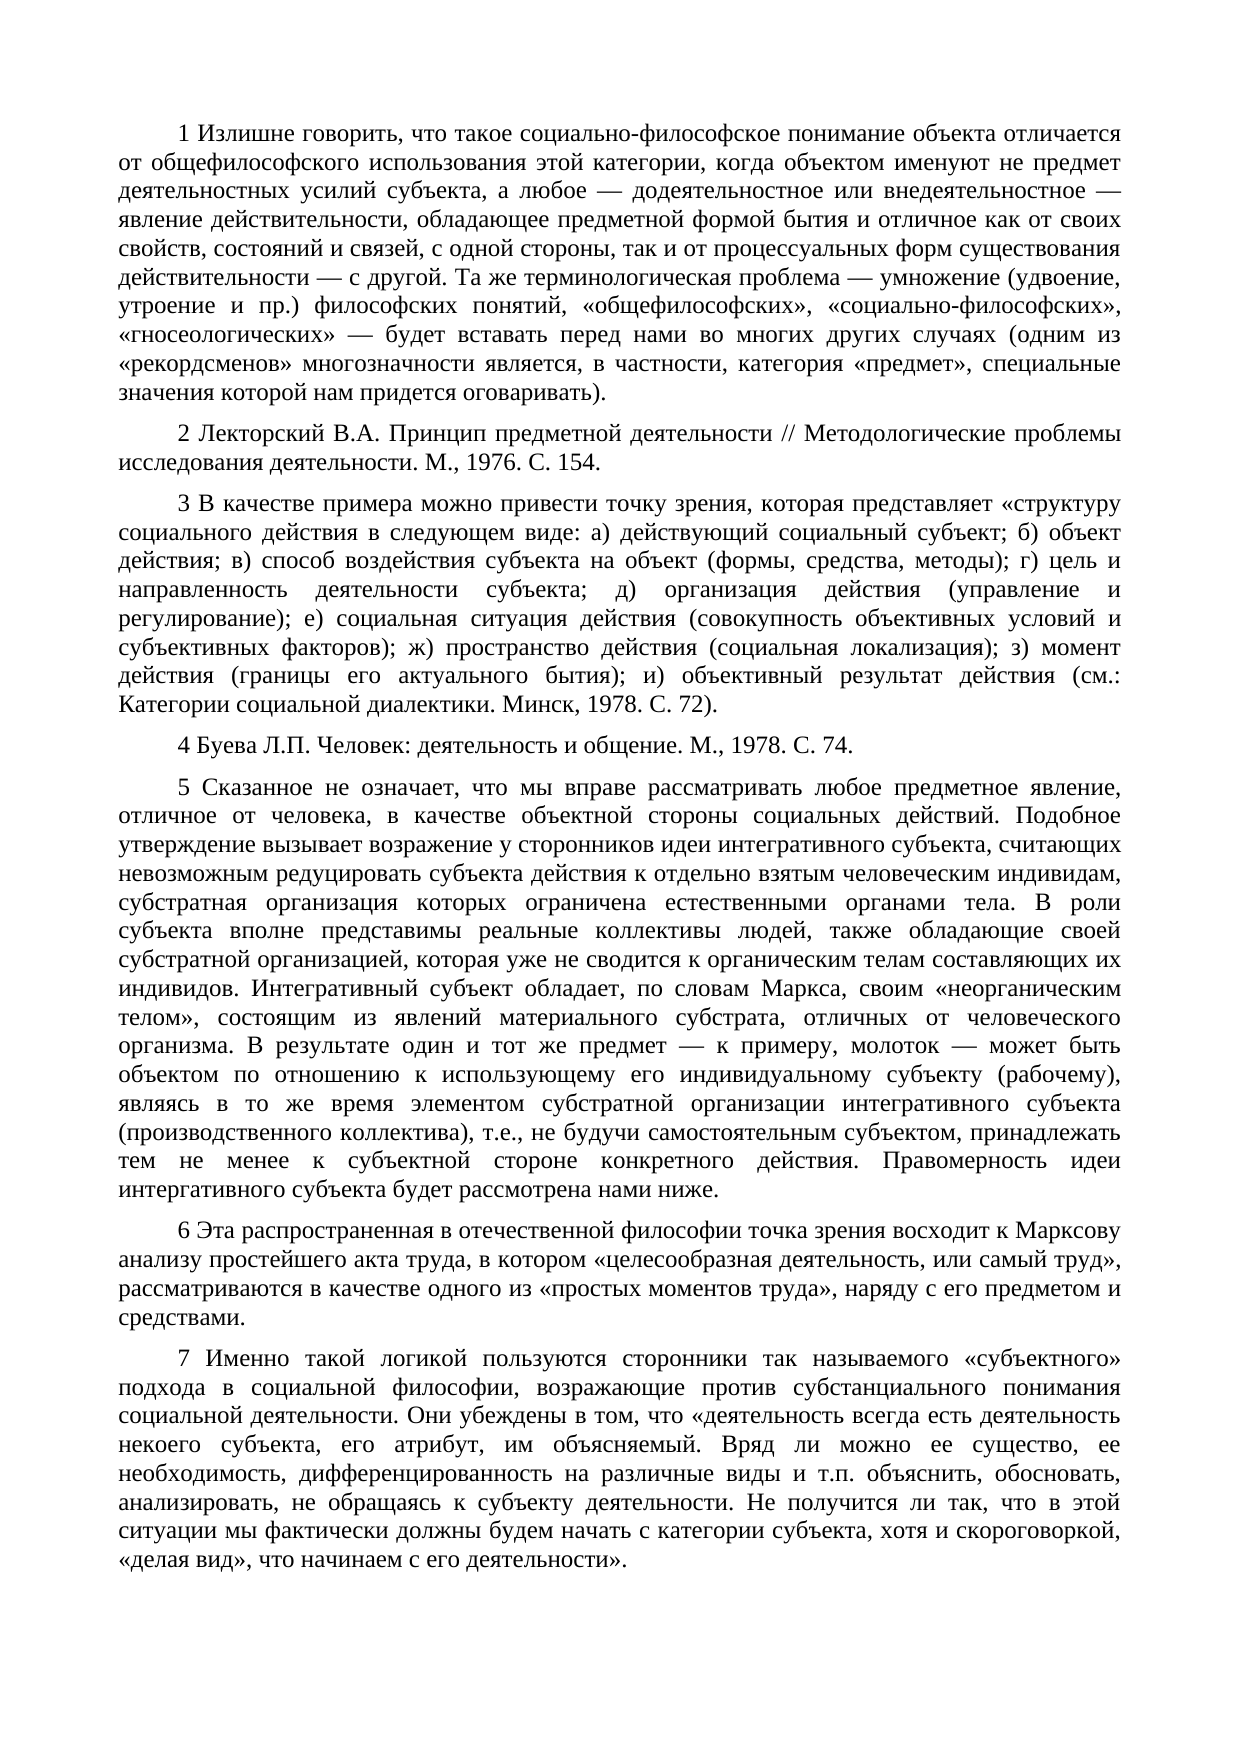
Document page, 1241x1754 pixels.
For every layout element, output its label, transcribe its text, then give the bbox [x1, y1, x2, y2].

text 2 Лекторский В.А. Принцип предметной деятельности // Методологические проблемы исследования деятельности. М., 1976. С. 154. [118, 418, 1122, 476]
text 5 Сказанное не означает, что мы вправе рассматривать любое предметное явление, отличное от человека, в качестве объектной стороны социальных действий. Подобное утверждение вызывает возражение у сторонников идеи интегративного субъекта, считающих невозможным редуцировать субъекта действия к отдельно взятым человеческим индивидам, субстратная организация которых ограничена естественными органами тела. В роли субъекта вполне представимы реальные коллективы людей, также обладающие своей субстратной организацией, которая уже не сводится к органическим телам составляющих их индивидов. Интегративный субъект обладает, по словам Маркса, своим «неорганическим телом», состоящим из явлений материального субстрата, отличных от человеческого организма. В результате один и тот же предмет — к примеру, молоток — может быть объектом по отношению к использующему его индивидуальному субъекту (рабочему), являясь в то же время элементом субстратной организации интегративного субъекта (производственного коллектива), т.е., не будучи самостоятельным субъектом, принадлежать тем не менее к субъектной стороне конкретного действия. Правомерность идеи интергативного субъекта будет рассмотрена нами ниже. [118, 772, 1122, 1203]
text 6 Эта распространенная в отечественной философии точка зрения восходит к Марксову анализу простейшего акта труда, в котором «целесообразная деятельность, или самый труд», рассматриваются в качестве одного из «простых моментов труда», наряду с его предметом и средствами. [118, 1216, 1122, 1331]
text 1 Излишне говорить, что такое социально-философское понимание объекта отличается от общефилософского использования этой категории, когда объектом именуют не предмет деятельностных усилий субъекта, а любое — додеятельностное или внедеятельностное — явление действительности, обладающее предметной формой бытия и отличное как от своих свойств, состояний и связей, с одной стороны, так и от процессуальных форм существования действительности — с другой. Та же терминологическая проблема — умножение (удвоение, утроение и пр.) философских понятий, «общефилософских», «социально-философских», «гносеологических» — будет вставать перед нами во многих других случаях (одним из «рекордсменов» многозначности является, в частности, категория «предмет», специальные значения которой нам придется оговаривать). [118, 118, 1122, 406]
text 3 В качестве примера можно привести точку зрения, которая представляет «структуру социального действия в следующем виде: а) действующий социальный субъект; б) объект действия; в) способ воздействия субъекта на объект (формы, средства, методы); г) цель и направленность деятельности субъекта; д) организация действия (управление и регулирование); е) социальная ситуация действия (совокупность объективных условий и субъективных факторов); ж) пространство действия (социальная локализация); з) момент действия (границы его актуального бытия); и) объективный результат действия (см.: Категории социальной диалектики. Минск, 1978. С. 72). [118, 488, 1122, 718]
text 4 Буева Л.П. Человек: деятельность и общение. М., 1978. С. 74. [118, 731, 1122, 759]
text 7 Именно такой логикой пользуются сторонники так называемого «субъектного» подхода в социальной философии, возражающие против субстанциального понимания социальной деятельности. Они убеждены в том, что «деятельность всегда есть деятельность некоего субъекта, его атрибут, им объясняемый. Вряд ли можно ее существо, ее необходимость, дифференцированность на различные виды и т.п. объяснить, обосновать, анализировать, не обращаясь к субъекту деятельности. Не получится ли так, что в этой ситуации мы фактически должны будем начать с категории субъекта, хотя и скороговоркой, «делая вид», что начинаем с его деятельности». [118, 1343, 1122, 1573]
